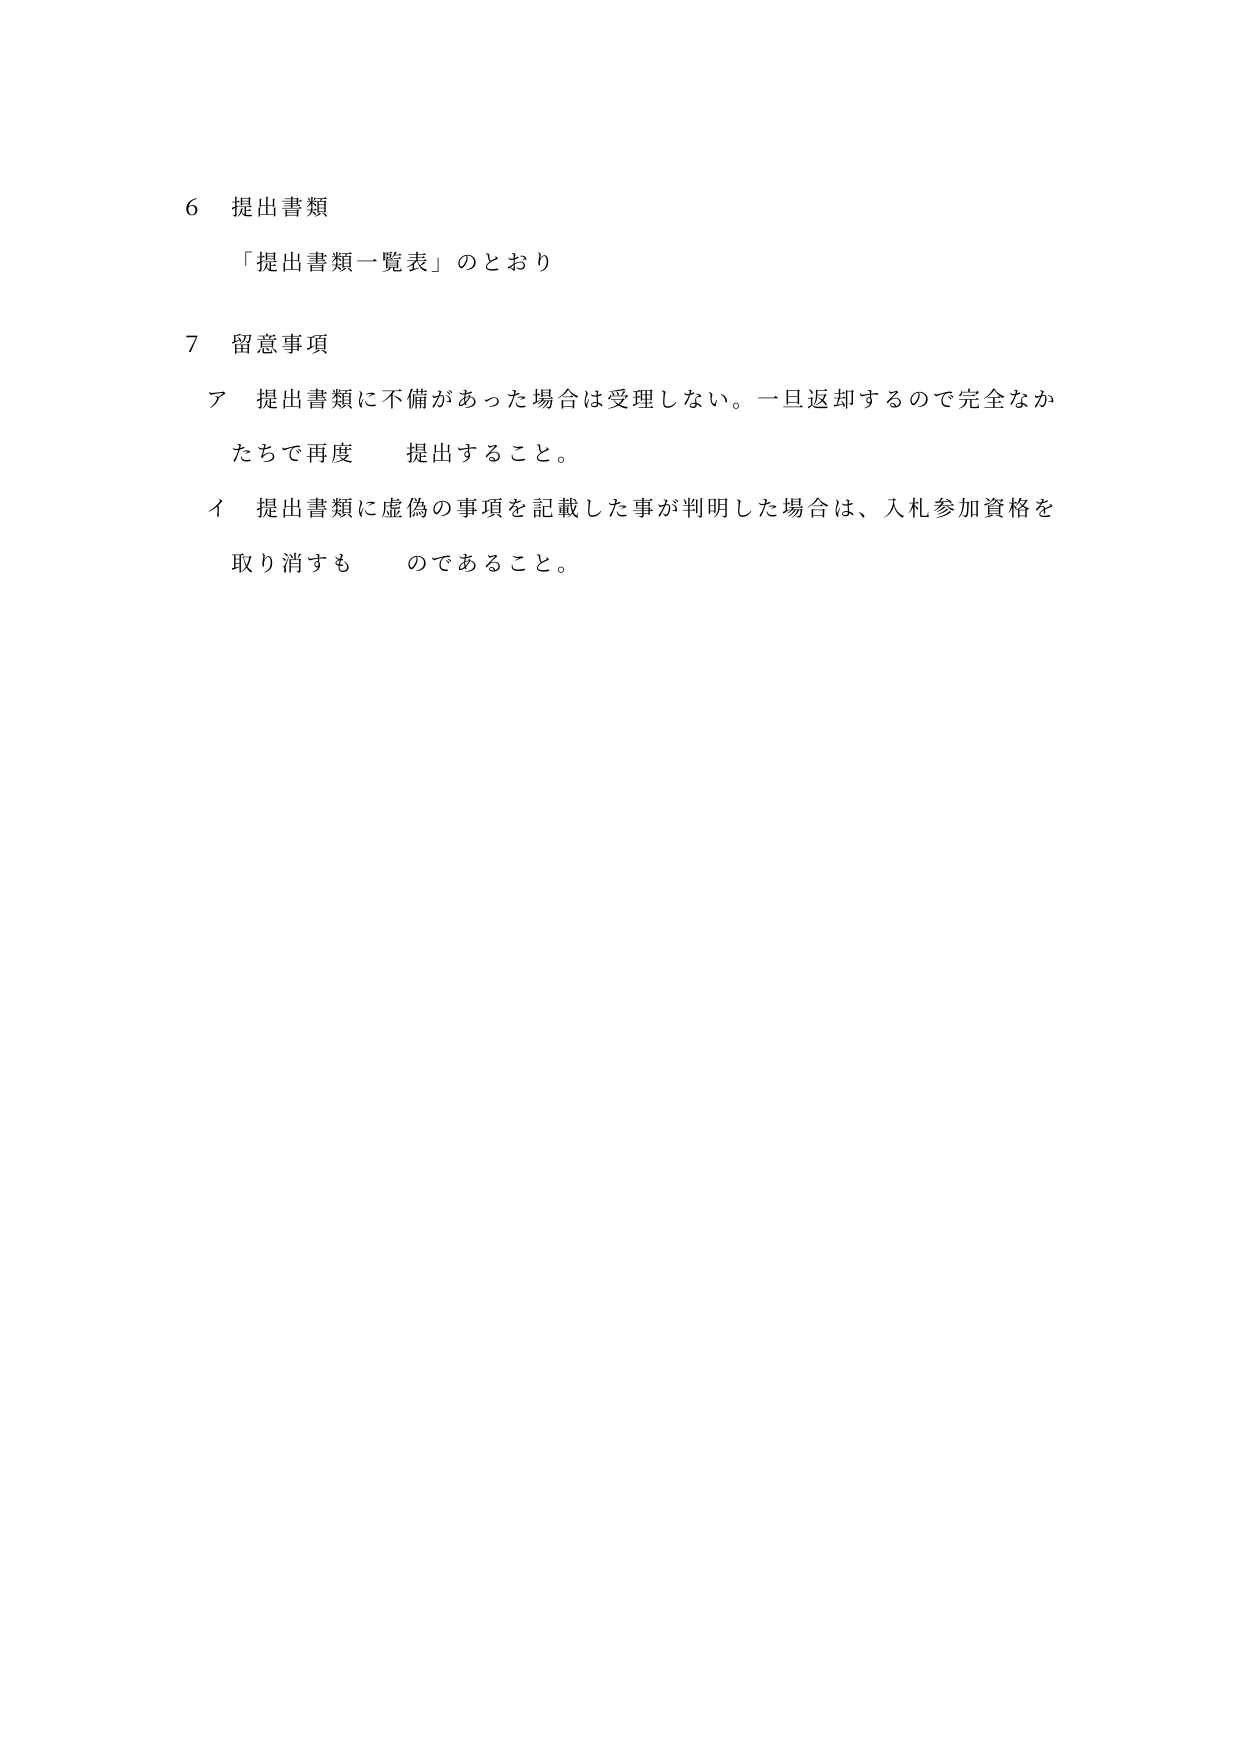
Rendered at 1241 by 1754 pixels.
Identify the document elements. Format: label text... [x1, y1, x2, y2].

text ６ 提出書類 [181, 178, 1059, 233]
text 「提出書類一覧表」のとおり [181, 233, 1059, 288]
text ７ 留意事項 [181, 315, 1059, 370]
text イ 提出書類に虚偽の事項を記載した事が判明した場合は、入札参加資格を取り消すも のであること。 [181, 480, 1059, 589]
text ア 提出書類に不備があった場合は受理しない。一旦返却するので完全なかたちで再度 提出すること。 [181, 370, 1059, 480]
